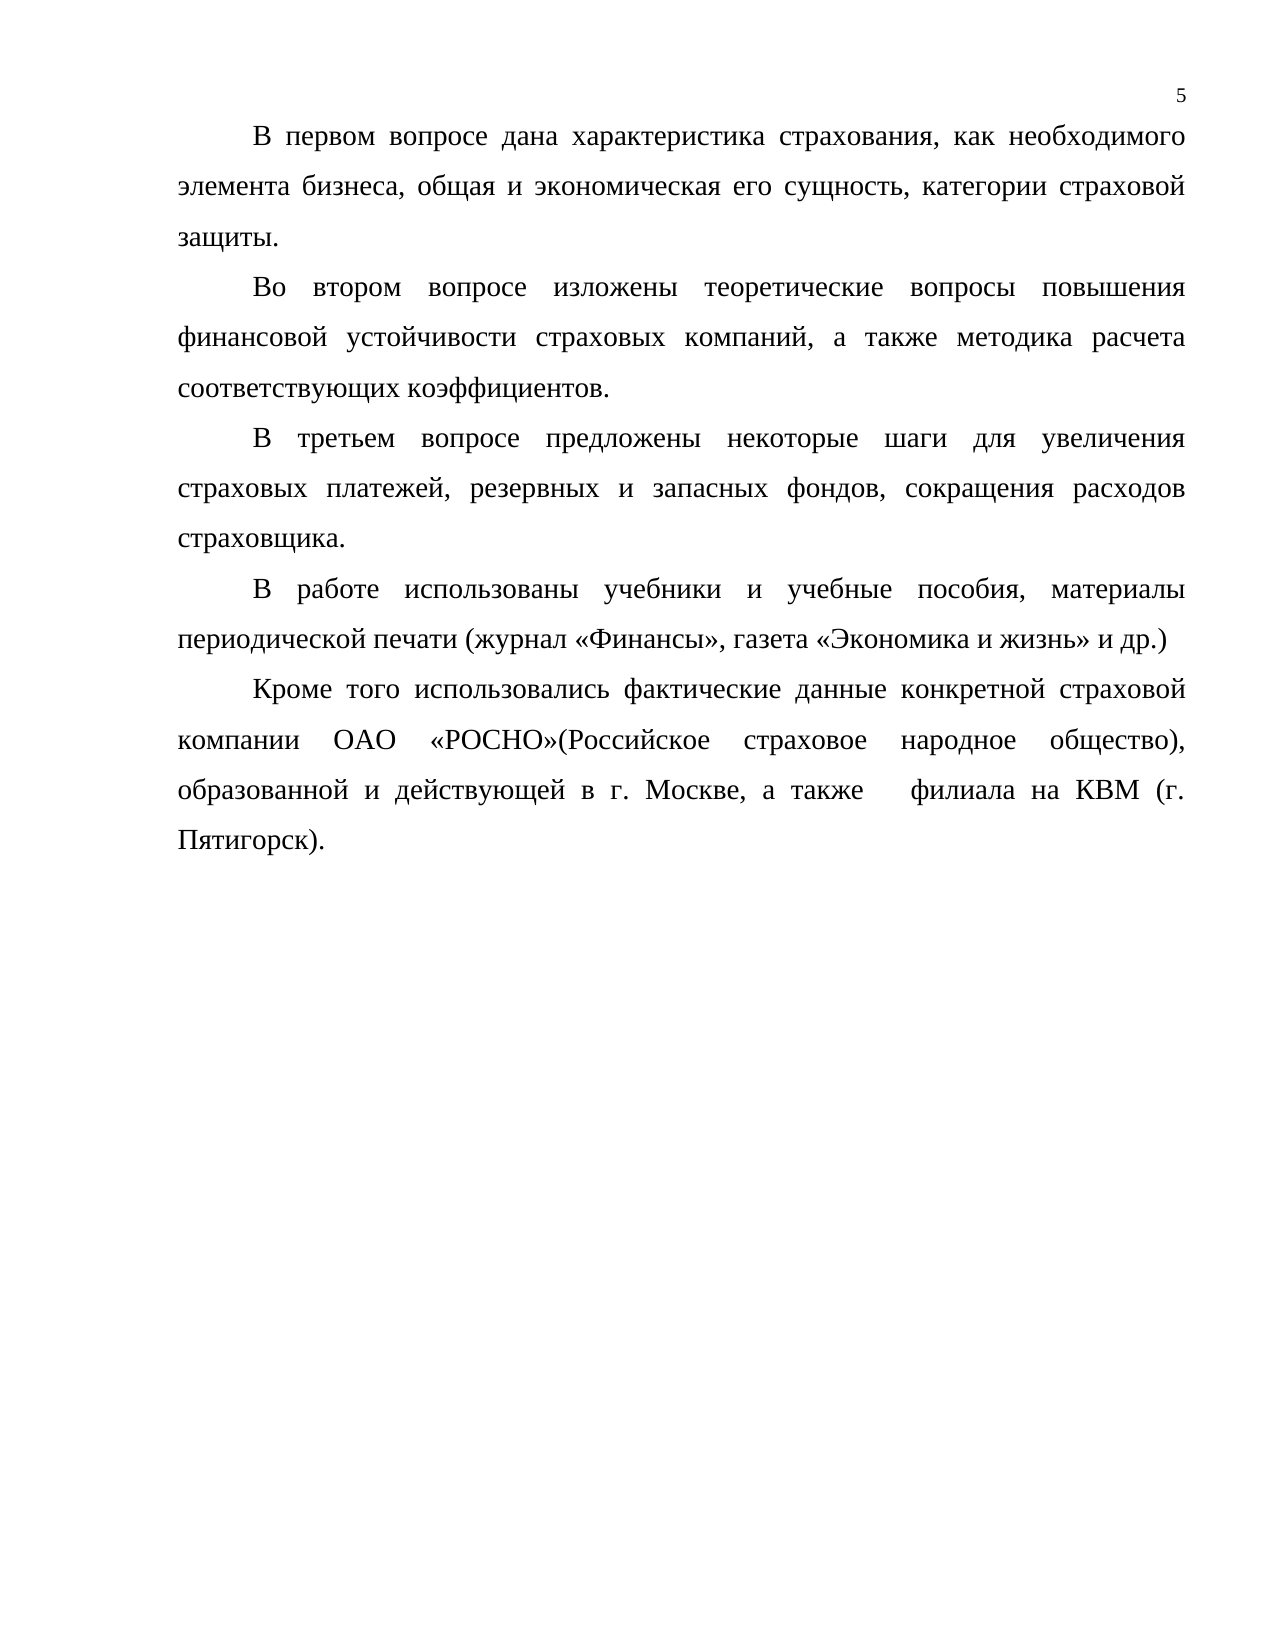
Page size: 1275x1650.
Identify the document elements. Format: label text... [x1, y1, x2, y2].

text В третьем вопросе предложены некоторые шаги для увеличения страховых платежей, резервных и запасных фондов, сокращения расходов страховщика. [177, 420, 1186, 554]
text В работе использованы учебники и учебные пособия, материалы периодической печати (журнал «Финансы», газета «Экономика и жизнь» и др.) [177, 571, 1186, 655]
text В первом вопросе дана характеристика страхования, как необходимого элемента бизнеса, общая и экономическая его сущность, категории страховой защиты. [177, 118, 1186, 252]
text Кроме того использовались фактические данные конкретной страховой компании ОАО «РОСНО»(Российское страховое народное общество), образованной и действующей в г. Москве, а также филиала на КВМ (г. Пятигорск). [177, 672, 1186, 856]
text Во втором вопросе изложены теоретические вопросы повышения финансовой устойчивости страховых компаний, а также методика расчета соответствующих коэффициентов. [177, 269, 1186, 403]
